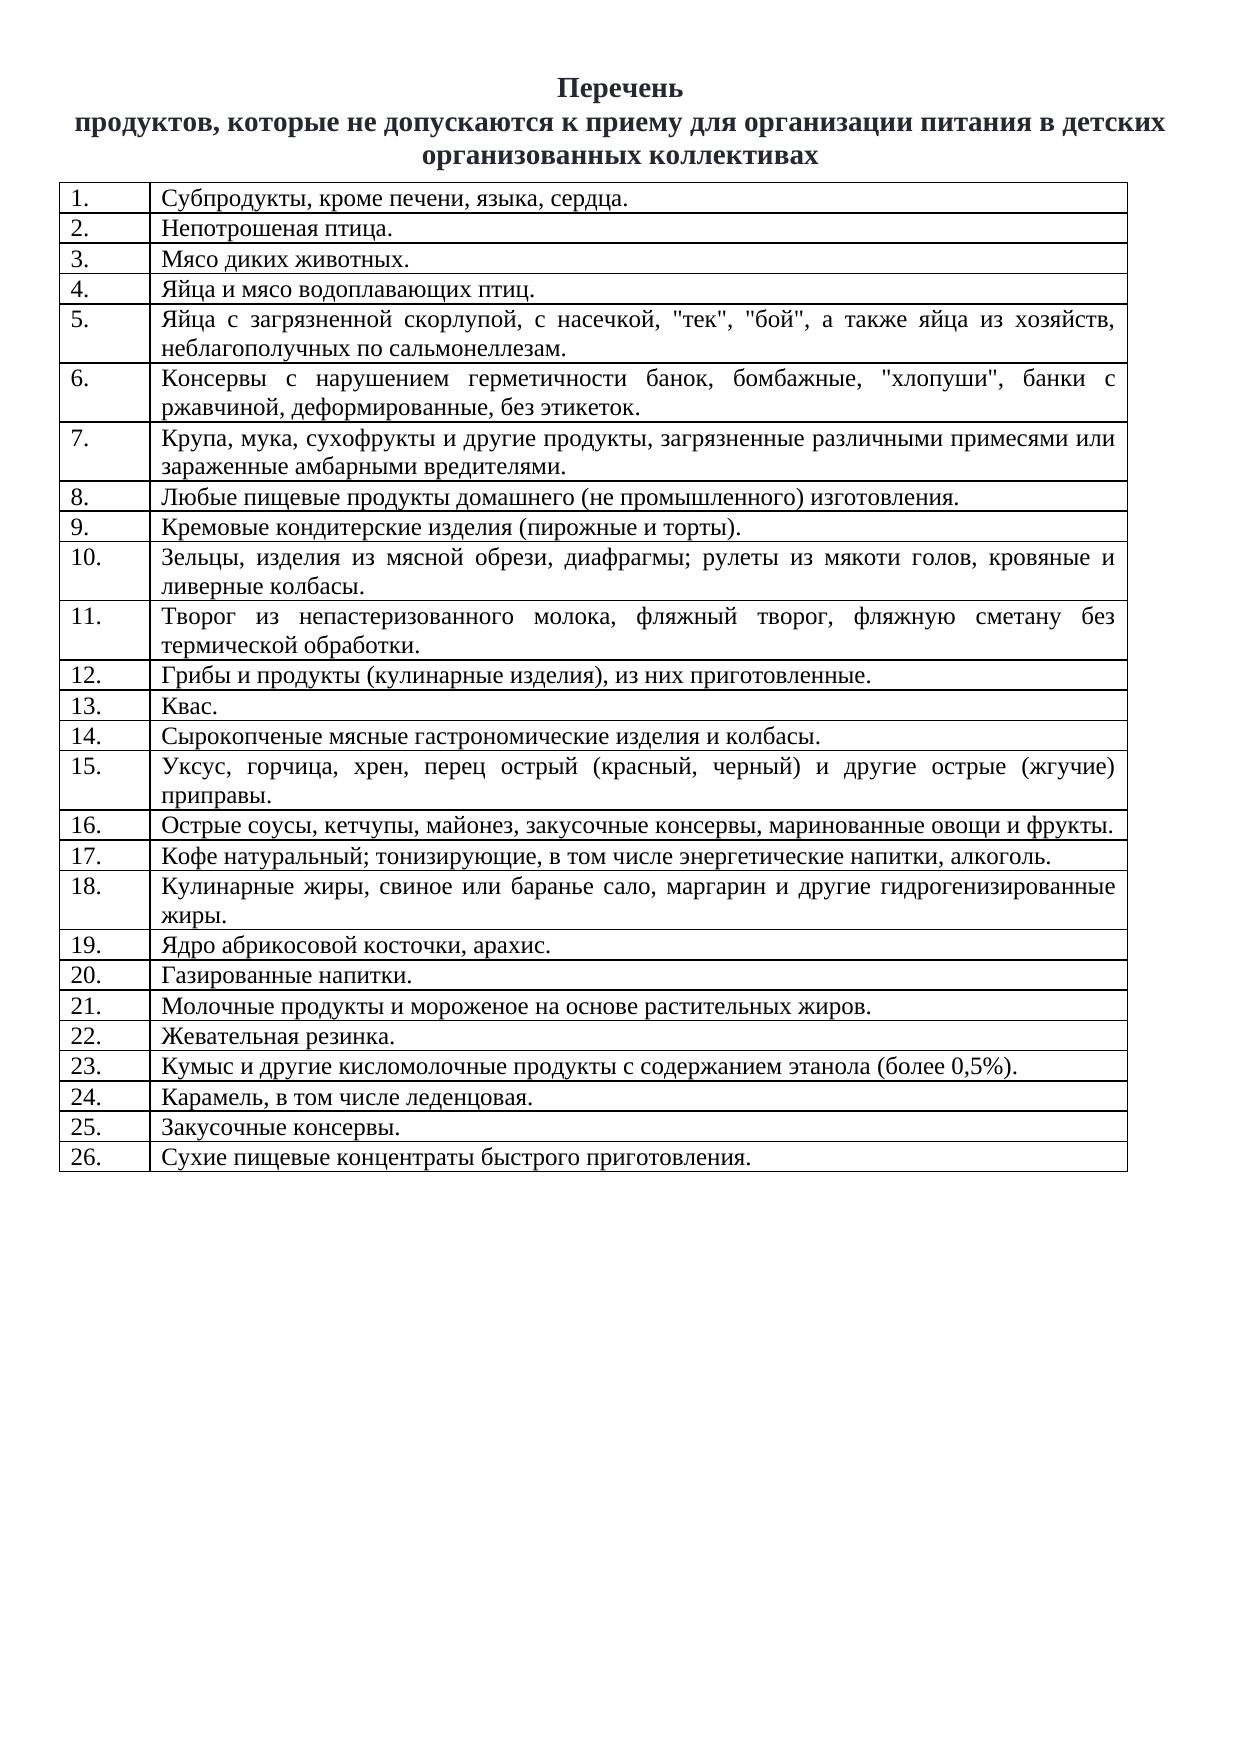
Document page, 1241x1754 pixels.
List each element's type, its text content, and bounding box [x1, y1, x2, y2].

table_cell Мясо диких животных. [151, 244, 1127, 273]
table_cell [60, 1112, 149, 1141]
table_cell [60, 1051, 149, 1080]
table_cell Консервы с нарушением герметичности банок, бомбажные, "хлопуши", банки с ржавчиной, деформированные, без этикеток. [151, 364, 1127, 421]
table_cell Зельцы, изделия из мясной обрези, диафрагмы; рулеты из мякоти голов, кровяные и ливерные колбасы. [151, 542, 1127, 600]
table_cell Яйца и мясо водоплавающих птиц. [151, 274, 1127, 303]
table_cell [60, 1082, 149, 1110]
table_cell Квас. [151, 691, 1127, 719]
table_cell Ядро абрикосовой косточки, арахис. [151, 930, 1127, 959]
table_cell [60, 1142, 149, 1171]
table_cell [60, 274, 149, 303]
table_cell Кремовые кондитерские изделия (пирожные и торты). [151, 512, 1127, 541]
table_cell [60, 721, 149, 750]
table_cell [60, 542, 149, 600]
table_cell [60, 871, 149, 928]
table_cell Уксус, горчица, хрен, перец острый (красный, черный) и другие острые (жгучие) приправы. [151, 751, 1127, 809]
table_cell [60, 423, 149, 480]
table_cell [60, 512, 149, 541]
table_cell [60, 961, 149, 989]
table_cell Молочные продукты и мороженое на основе растительных жиров. [151, 991, 1127, 1019]
table_header Субпродукты, кроме печени, языка, сердца. [151, 183, 1127, 212]
table_cell Непотрошеная птица. [151, 214, 1127, 242]
table_cell [60, 991, 149, 1019]
table_cell Сухие пищевые концентраты быстрого приготовления. [151, 1142, 1127, 1171]
table_cell Газированные напитки. [151, 961, 1127, 989]
table_cell Любые пищевые продукты домашнего (не промышленного) изготовления. [151, 482, 1127, 510]
table_cell [60, 601, 149, 659]
table_cell Кумыс и другие кисломолочные продукты с содержанием этанола (более 0,5%). [151, 1051, 1127, 1080]
table_cell [60, 661, 149, 689]
table_cell [60, 691, 149, 719]
table_cell Крупа, мука, сухофрукты и другие продукты, загрязненные различными примесями или зараженные амбарными вредителями. [151, 423, 1127, 480]
table_cell Закусочные консервы. [151, 1112, 1127, 1141]
table_cell [60, 244, 149, 273]
table_cell [60, 364, 149, 421]
table_cell Кулинарные жиры, свиное или баранье сало, маргарин и другие гидрогенизированные жиры. [151, 871, 1127, 928]
table_cell Острые соусы, кетчупы, майонез, закусочные консервы, маринованные овощи и фрукты. [151, 811, 1127, 839]
table_cell [60, 1021, 149, 1050]
table_cell [60, 930, 149, 959]
table_cell Карамель, в том числе леденцовая. [151, 1082, 1127, 1110]
table_cell Жевательная резинка. [151, 1021, 1127, 1050]
table_cell Яйца с загрязненной скорлупой, с насечкой, "тек", "бой", а также яйца из хозяйств, неблагополучных по сальмонеллезам. [151, 305, 1127, 362]
table_cell Грибы и продукты (кулинарные изделия), из них приготовленные. [151, 661, 1127, 689]
table_cell [60, 482, 149, 510]
table_cell [60, 841, 149, 869]
table_header [60, 183, 149, 212]
table_cell Кофе натуральный; тонизирующие, в том числе энергетические напитки, алкоголь. [151, 841, 1127, 869]
table_cell [60, 811, 149, 839]
table_cell Сырокопченые мясные гастрономические изделия и колбасы. [151, 721, 1127, 750]
table_cell [60, 751, 149, 809]
table_cell [60, 214, 149, 242]
table_cell [60, 305, 149, 362]
subtitle Перечень продуктов, которые не допускаются к приему для организации питания в детских организованных коллективах [59, 70, 1181, 171]
table_cell Творог из непастеризованного молока, фляжный творог, фляжную сметану без термической обработки. [151, 601, 1127, 659]
